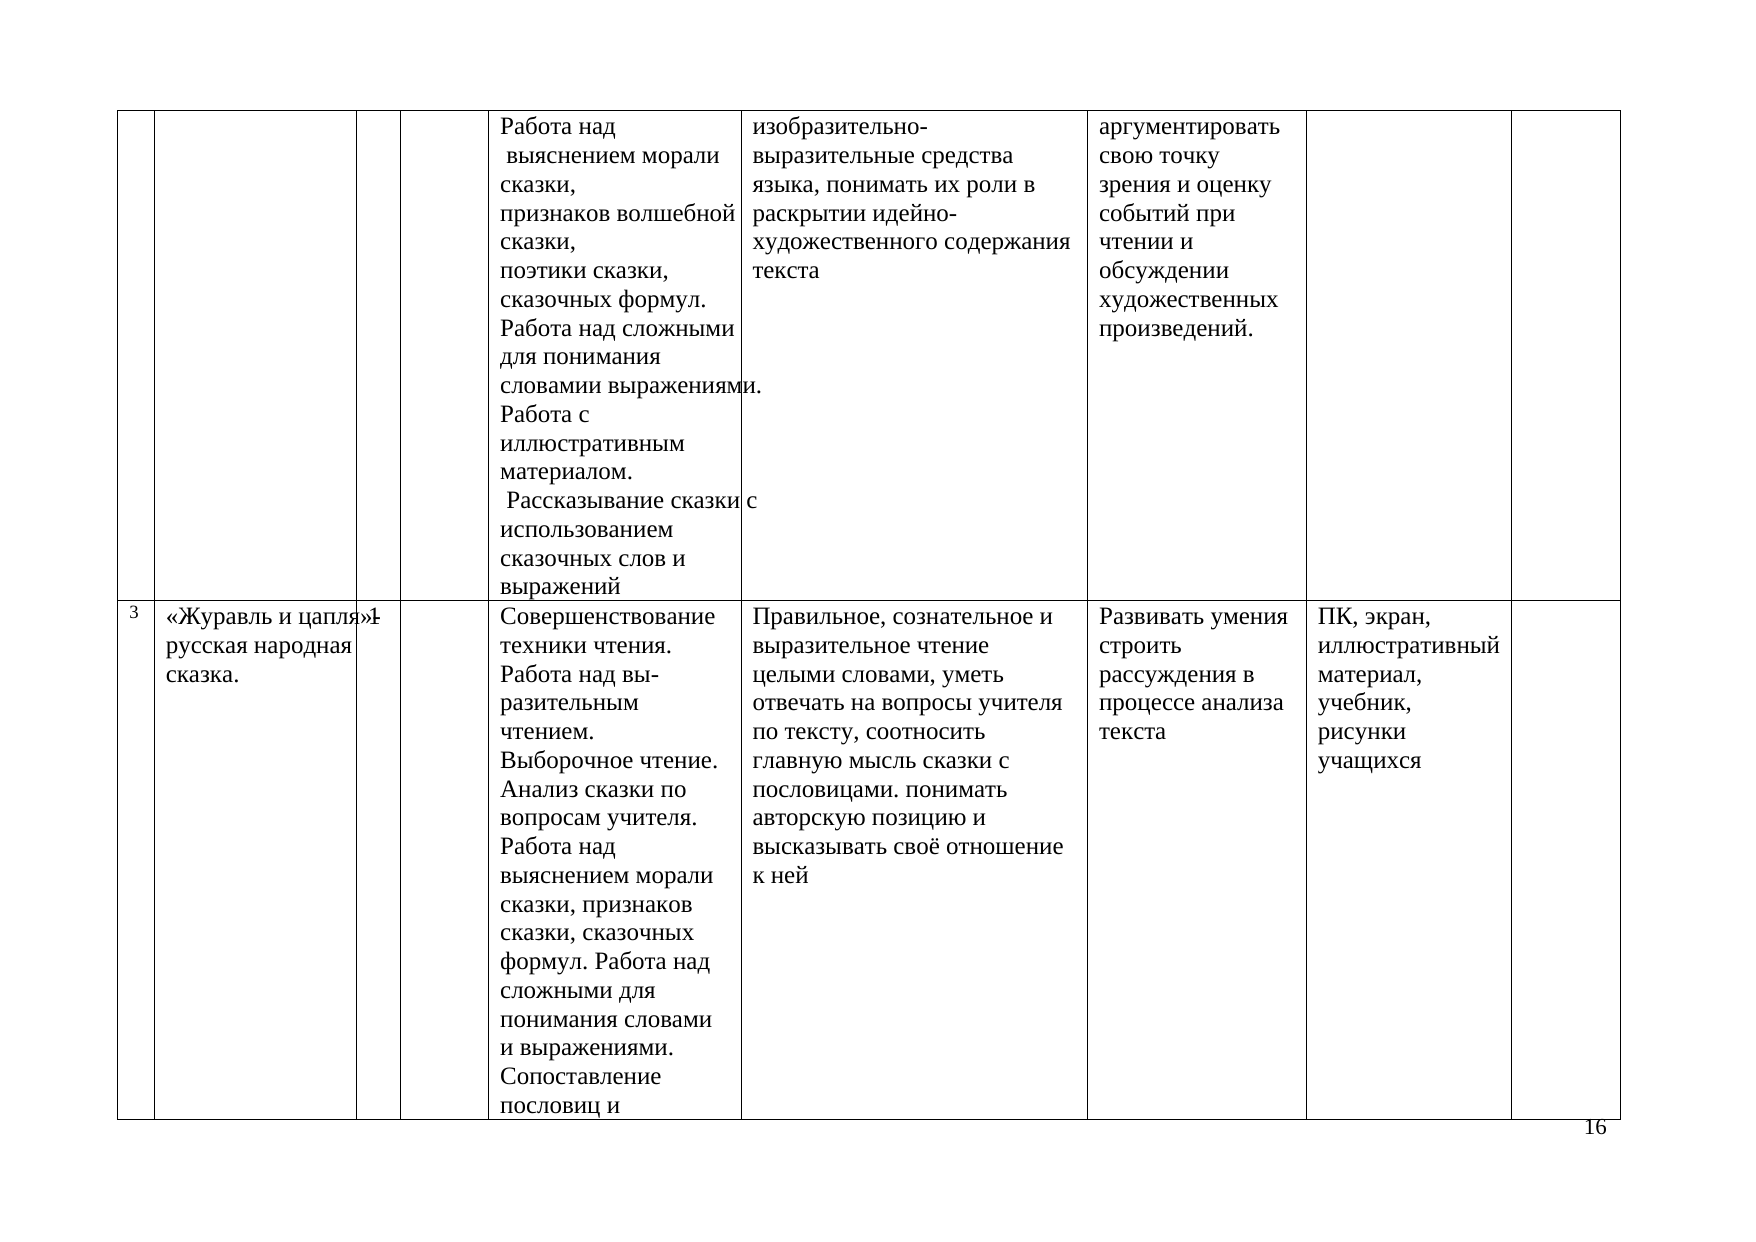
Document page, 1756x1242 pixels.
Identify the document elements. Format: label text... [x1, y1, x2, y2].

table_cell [1307, 601, 1511, 1119]
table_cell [742, 111, 1087, 600]
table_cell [742, 601, 1087, 1119]
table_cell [1088, 601, 1306, 1119]
table_cell 1 [357, 601, 400, 1119]
table_cell 2 [118, 111, 154, 600]
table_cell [1088, 111, 1306, 600]
table_cell [1512, 111, 1620, 600]
table_cell 3 [118, 601, 154, 1119]
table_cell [1307, 111, 1511, 600]
table_cell [401, 601, 488, 1119]
table_cell [1512, 601, 1620, 1119]
table_cell [401, 111, 488, 600]
table_cell 3 [357, 111, 400, 600]
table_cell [155, 601, 356, 1119]
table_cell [489, 601, 741, 1119]
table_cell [489, 111, 741, 600]
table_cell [155, 111, 356, 600]
